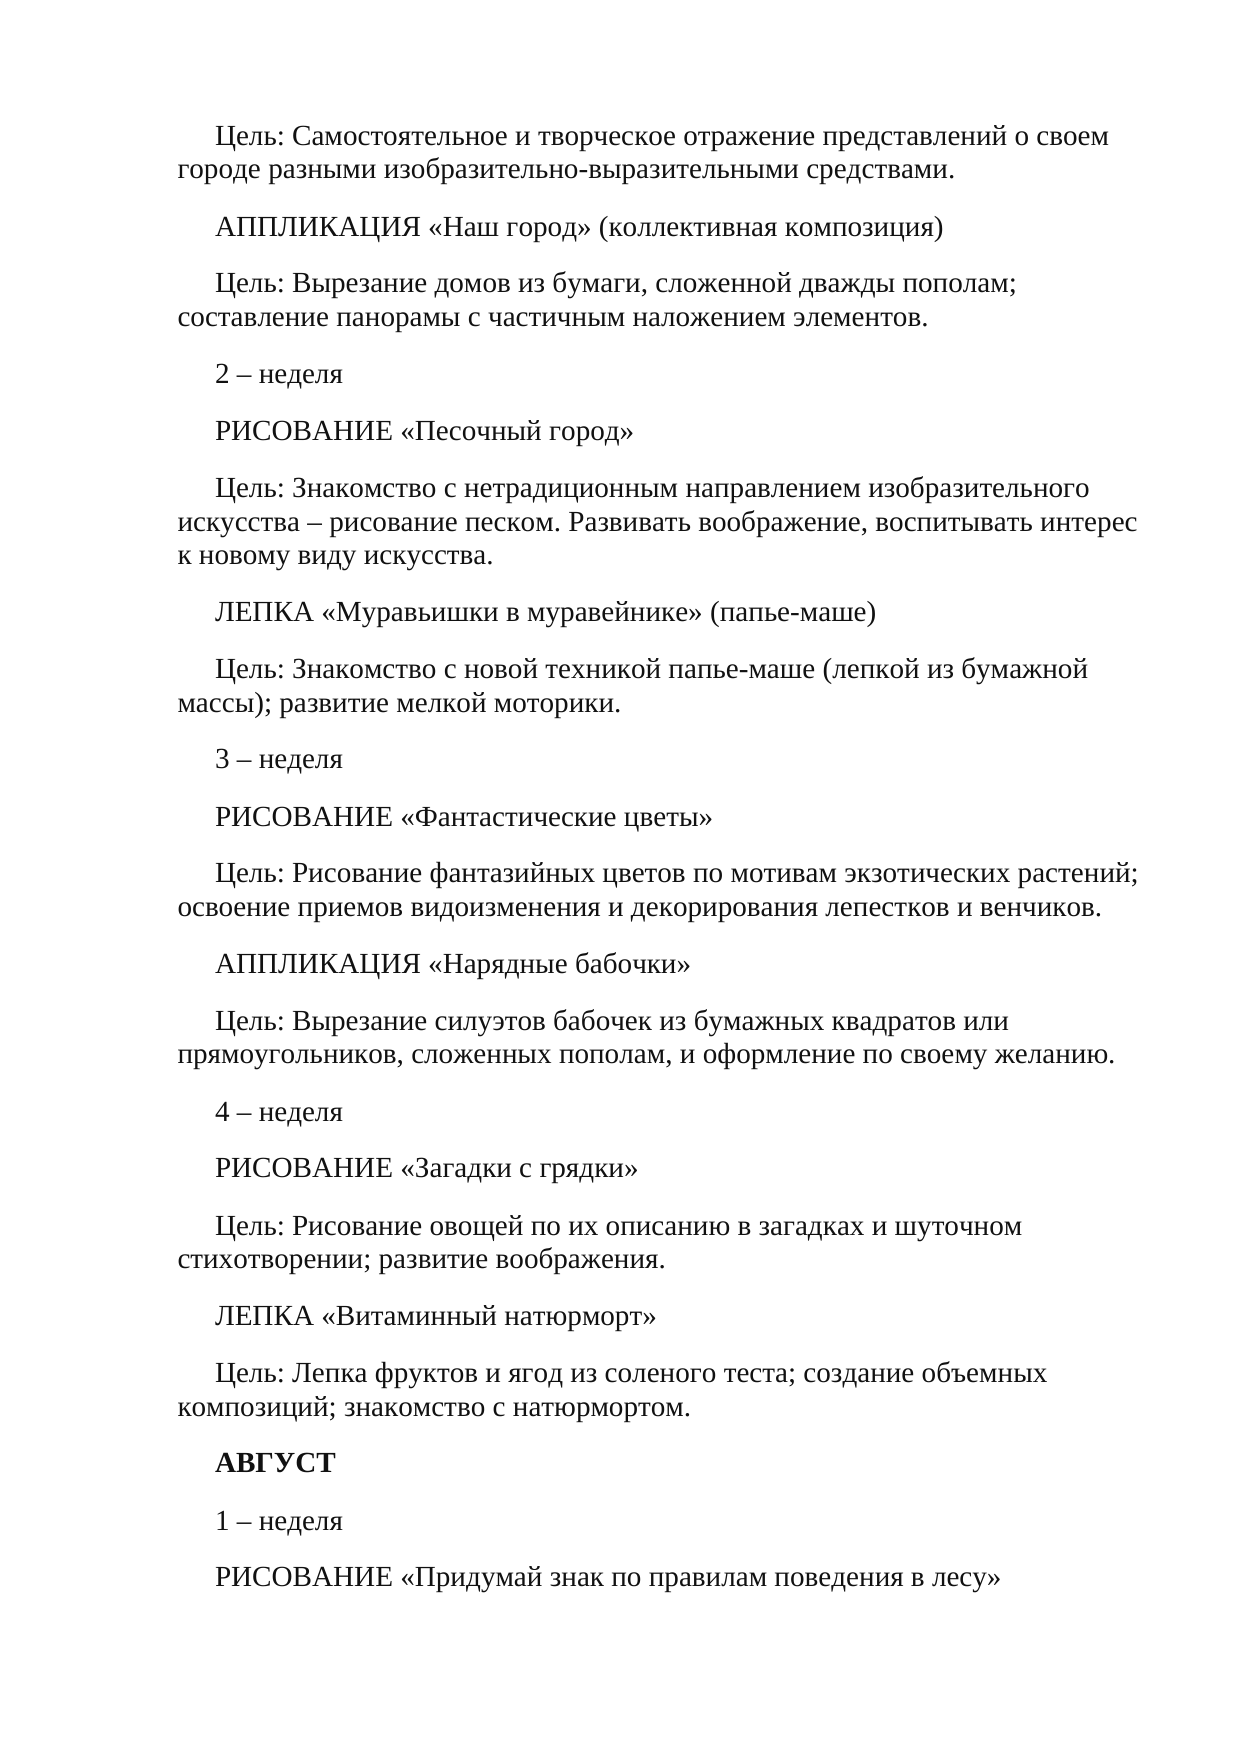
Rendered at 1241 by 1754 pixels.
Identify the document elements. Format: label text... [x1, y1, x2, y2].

text РИСОВАНИЕ «Песочный город» [177, 413, 1152, 447]
text ЛЕПКА «Муравьишки в муравейнике» (папье-маше) [177, 594, 1152, 628]
text Цель: Самостоятельное и творческое отражение представлений о своем городе разными изобразительно-выразительными средствами. [177, 118, 1152, 185]
text 2 – неделя [177, 356, 1152, 390]
text АППЛИКАЦИЯ «Наш город» (коллективная композиция) [177, 209, 1152, 242]
text ЛЕПКА «Витаминный натюрморт» [177, 1298, 1152, 1332]
text РИСОВАНИЕ «Фантастические цветы» [177, 799, 1152, 832]
text РИСОВАНИЕ «Загадки с грядки» [177, 1151, 1152, 1184]
text Цель: Рисование овощей по их описанию в загадках и шуточном стихотворении; развитие воображения. [177, 1208, 1152, 1275]
text 4 – неделя [177, 1094, 1152, 1127]
text Цель: Рисование фантазийных цветов по мотивам экзотических растений; освоение приемов видоизменения и декорирования лепестков и венчиков. [177, 856, 1152, 923]
text Цель: Знакомство с нетрадиционным направлением изобразительного искусства – рисование песком. Развивать воображение, воспитывать интерес к новому виду искусства. [177, 470, 1152, 571]
text Цель: Вырезание домов из бумаги, сложенной дважды пополам; составление панорамы с частичным наложением элементов. [177, 266, 1152, 333]
text Цель: Вырезание силуэтов бабочек из бумажных квадратов или прямоугольников, сложенных пополам, и оформление по своему желанию. [177, 1003, 1152, 1070]
text РИСОВАНИЕ «Придумай знак по правилам поведения в лесу» [177, 1559, 1152, 1593]
text Цель: Лепка фруктов и ягод из соленого теста; создание объемных композиций; знакомство с натюрмортом. [177, 1355, 1152, 1422]
text АППЛИКАЦИЯ «Нарядные бабочки» [177, 946, 1152, 980]
text 3 – неделя [177, 742, 1152, 775]
text АВГУСТ [177, 1446, 1152, 1479]
text 1 – неделя [177, 1503, 1152, 1536]
text Цель: Знакомство с новой техникой папье-маше (лепкой из бумажной массы); развитие мелкой моторики. [177, 651, 1152, 718]
